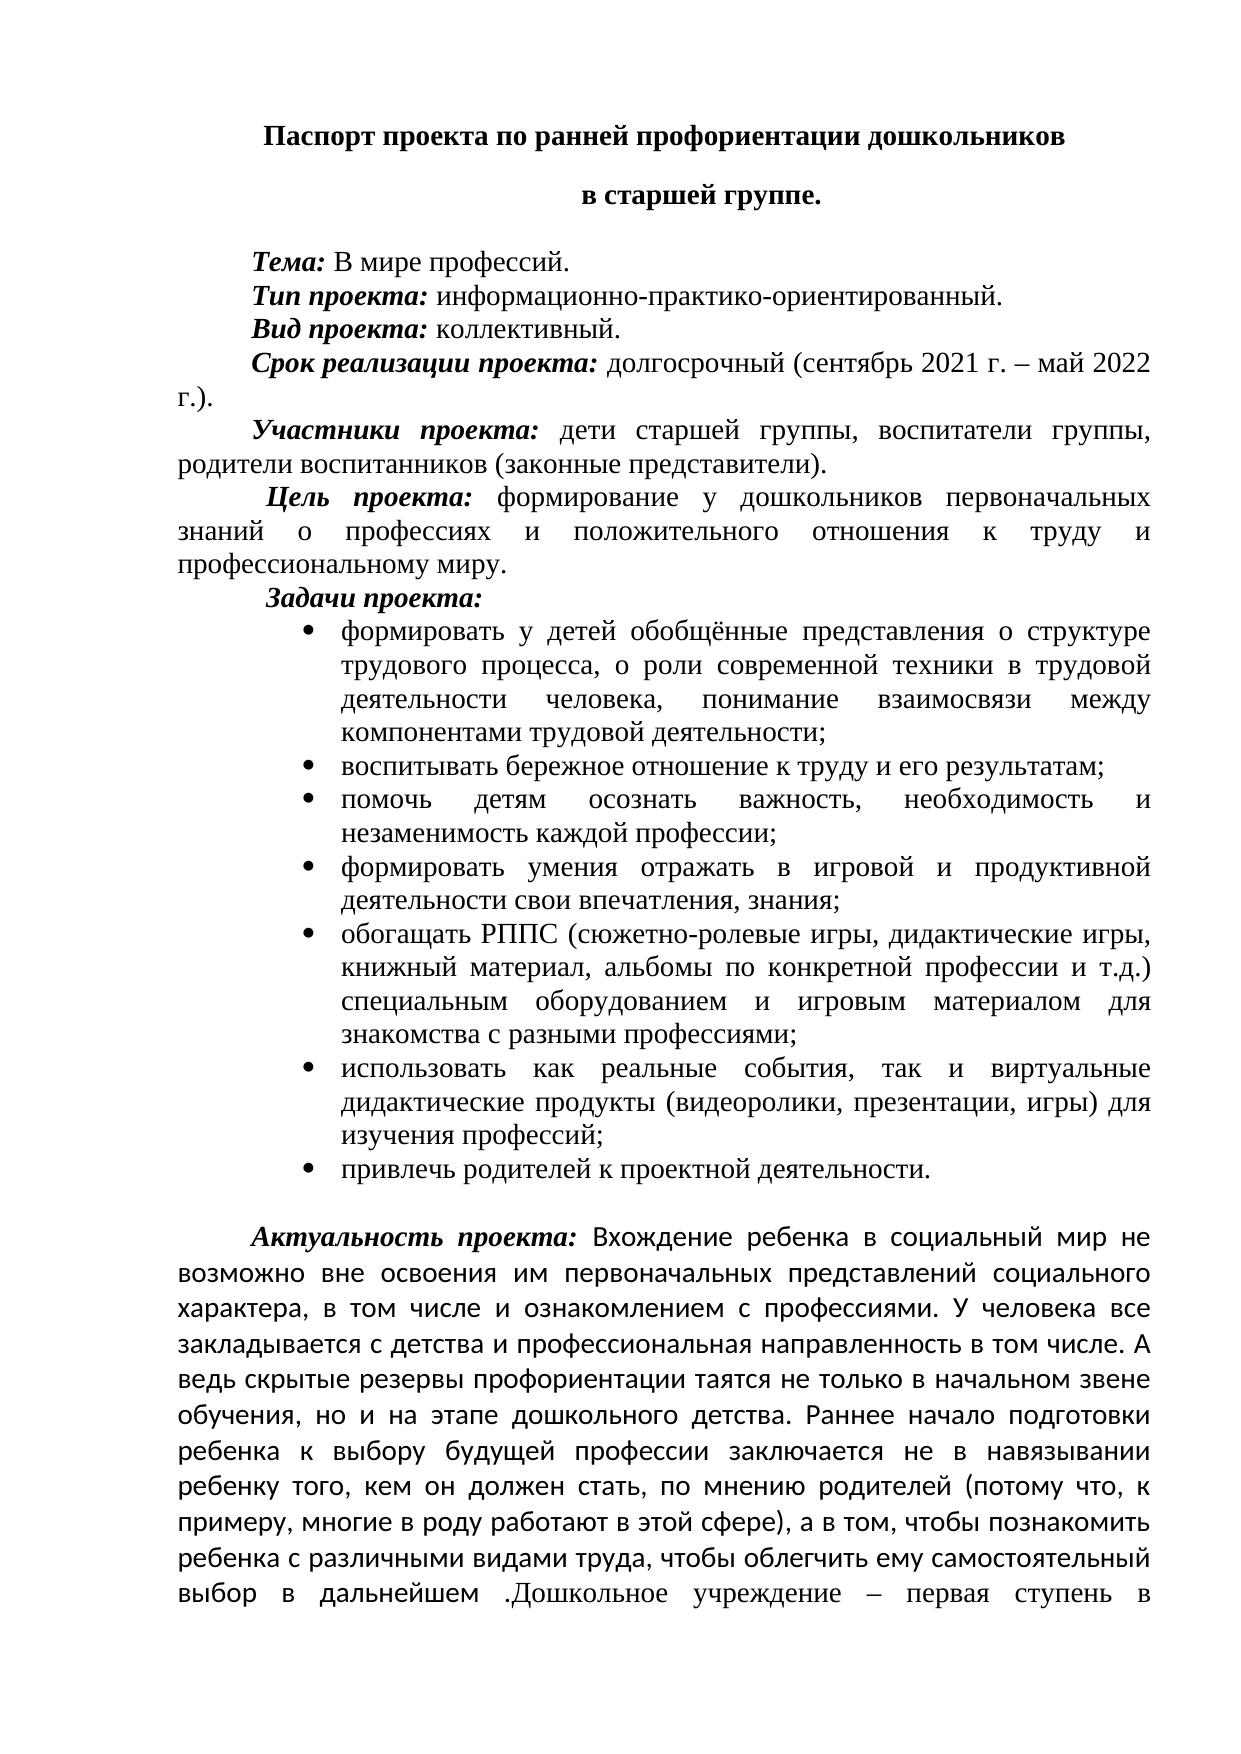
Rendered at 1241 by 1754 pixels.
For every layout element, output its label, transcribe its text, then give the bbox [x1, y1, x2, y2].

list помочь детям осознать важность, необходимость и незаменимость каждой профессии; [303, 781, 1152, 849]
text Участники проекта: дети старшей группы, воспитатели группы, родители воспитанников (законные представители). [177, 412, 1152, 479]
list использовать как реальные события, так и виртуальные дидактические продукты (видеоролики, презентации, игры) для изучения профессий; [303, 1050, 1152, 1151]
list формировать умения отражать в игровой и продуктивной деятельности свои впечатления, знания; [303, 849, 1152, 916]
text Задачи проекта: [177, 580, 1152, 613]
text Тема: В мире профессий. [177, 244, 1152, 278]
text Паспорт проекта по ранней профориентации дошкольников [177, 118, 1152, 152]
list воспитывать бережное отношение к труду и его результатам; [303, 748, 1152, 781]
list обогащать РППС (сюжетно-ролевые игры, дидактические игры, книжный материал, альбомы по конкретной профессии и т.д.) специальным оборудованием и игровым материалом для знакомства с разными профессиями; [303, 916, 1152, 1050]
list формировать у детей обобщённые представления о структуре трудового процесса, о роли современной техники в трудовой деятельности человека, понимание взаимосвязи между компонентами трудовой деятельности; [303, 613, 1152, 748]
text Тип проекта: информационно-практико-ориентированный. [177, 278, 1152, 312]
text в старшей группе. [177, 177, 1152, 211]
text Срок реализации проекта: долгосрочный (сентябрь 2021 г. – май 2022 г.). [177, 345, 1152, 412]
text Цель проекта: формирование у дошкольников первоначальных знаний о профессиях и положительного отношения к труду и профессиональному миру. [177, 479, 1152, 580]
text Вид проекта: коллективный. [177, 312, 1152, 345]
list привлечь родителей к проектной деятельности. [303, 1151, 1152, 1184]
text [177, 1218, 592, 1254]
